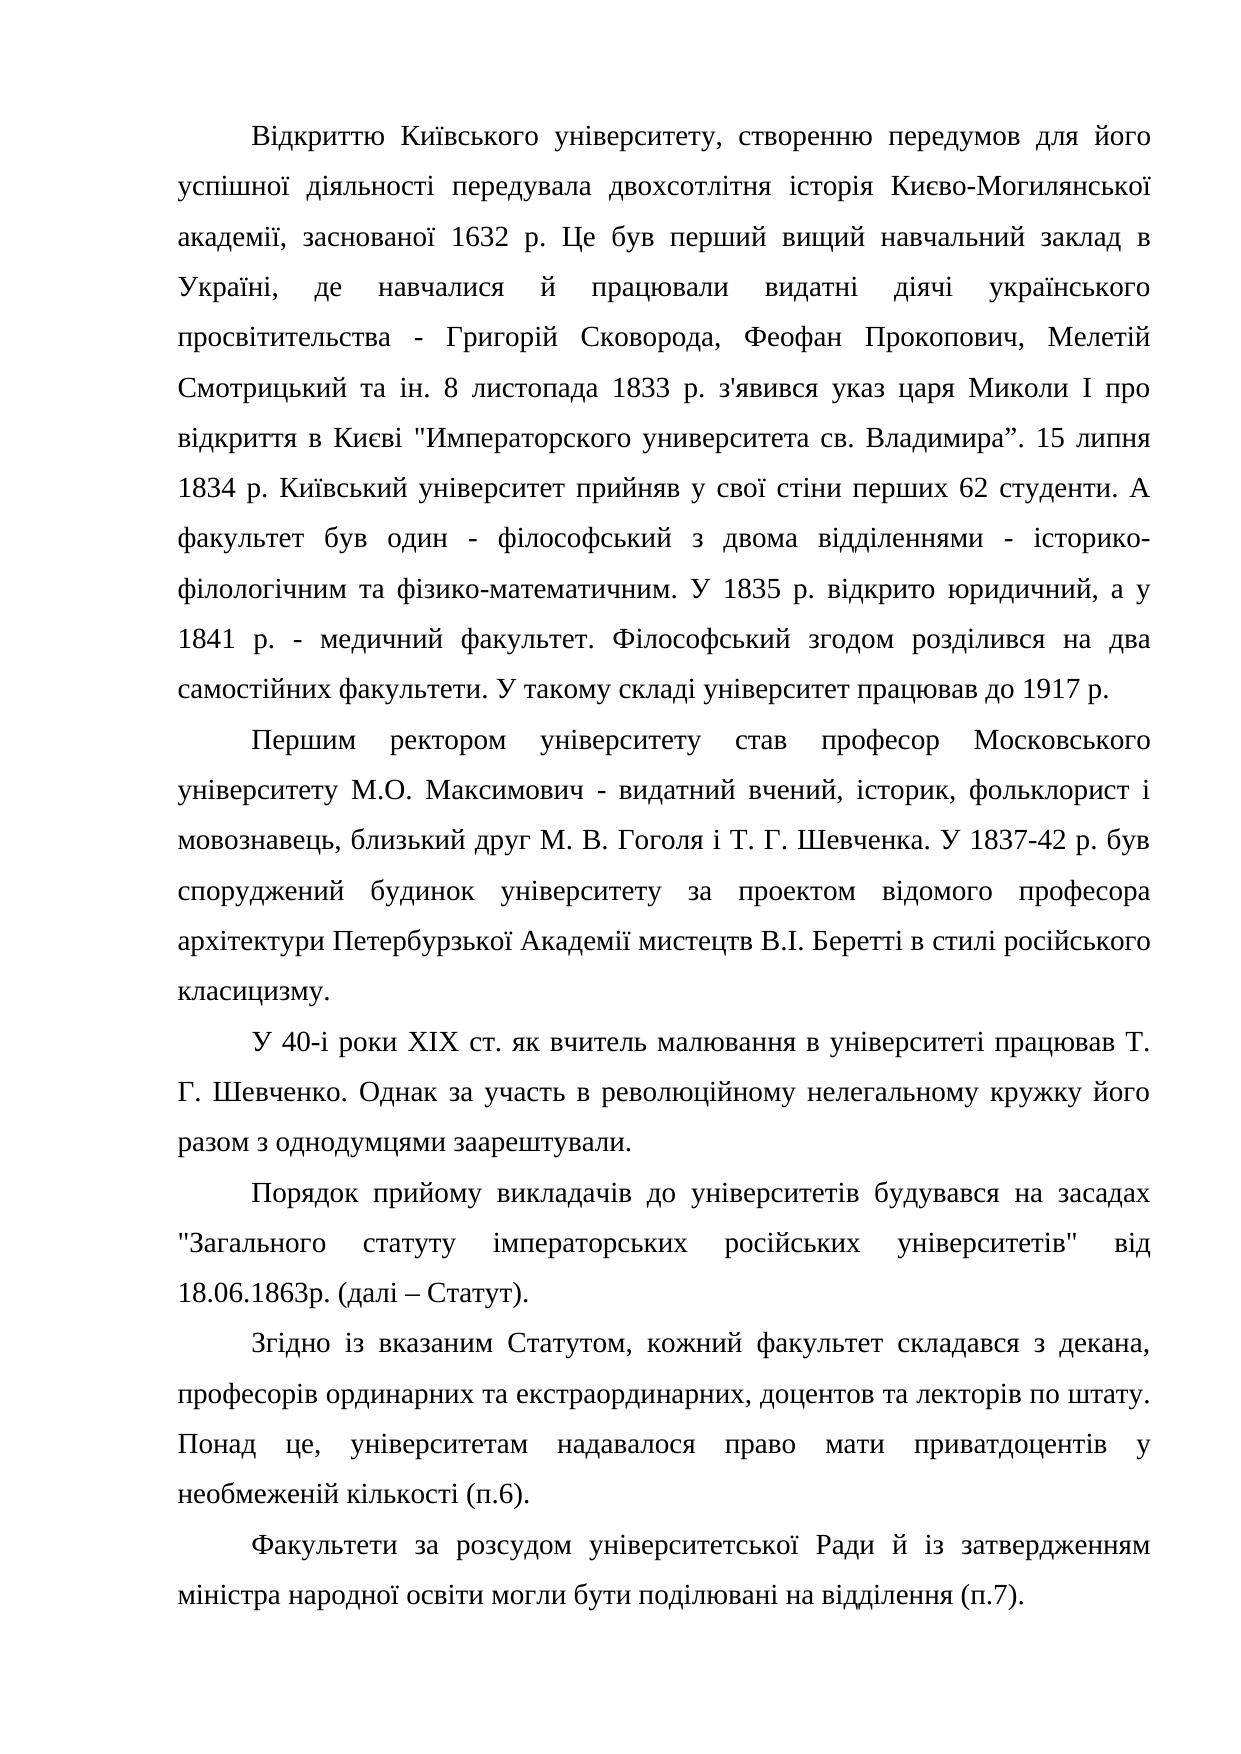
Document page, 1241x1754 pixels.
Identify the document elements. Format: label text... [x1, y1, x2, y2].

text Порядок прийому викладачів до університетів будувався на засадах "Загального статуту імператорських російських університетів" від 18.06.1863р. (далі – Статут). [177, 1175, 1152, 1309]
text Згідно із вказаним Статутом, кожний факультет складався з декана, професорів ординарних та екстраординарних, доцентов та лекторів по штату. Понад це, університетам надавалося право мати приватдоцентів у необмеженій кількості (п.6). [177, 1326, 1152, 1510]
text Факультети за розсудом університетської Ради й із затвердженням міністра народної освіти могли бути поділювані на відділення (п.7). [177, 1527, 1152, 1611]
text Відкриттю Київського університету, створенню передумов для його успішної діяльності передувала двохсотлітня історія Києво-Могилянської академії, заснованої 1632 р. Це був перший вищий навчальний заклад в Україні, де навчалися й працювали видатні діячі українського просвітительства - Григорій Сковорода, Феофан Прокопович, Мелетій Смотрицький та ін. 8 листопада 1833 р. з'явився указ царя Миколи І про відкриття в Києві "Императорского университета св. Владимира”. 15 липня 1834 р. Київський університет прийняв у свої стіни перших 62 студенти. А факультет був один - філософський з двома відділеннями - історико-філологічним та фізико-математичним. У 1835 р. відкрито юридичний, а у 1841 р. - медичний факультет. Філософський згодом розділився на два самостійних факультети. У такому складі університет працював до 1917 р. [177, 118, 1152, 705]
text У 40-і роки XIX ст. як вчитель малювання в університеті працював Т. Г. Шевченко. Однак за участь в революційному нелегальному кружку його разом з однодумцями заарештували. [177, 1024, 1152, 1158]
text Першим ректором університету став професор Московського університету М.О. Максимович - видатний вчений, історик, фольклорист і мовознавець, близький друг М. В. Гоголя і Т. Г. Шевченка. У 1837-42 р. був споруджений будинок університету за проектом відомого професора архітектури Петербурзької Академії мистецтв В.І. Беретті в стилі російського класицизму. [177, 722, 1152, 1007]
